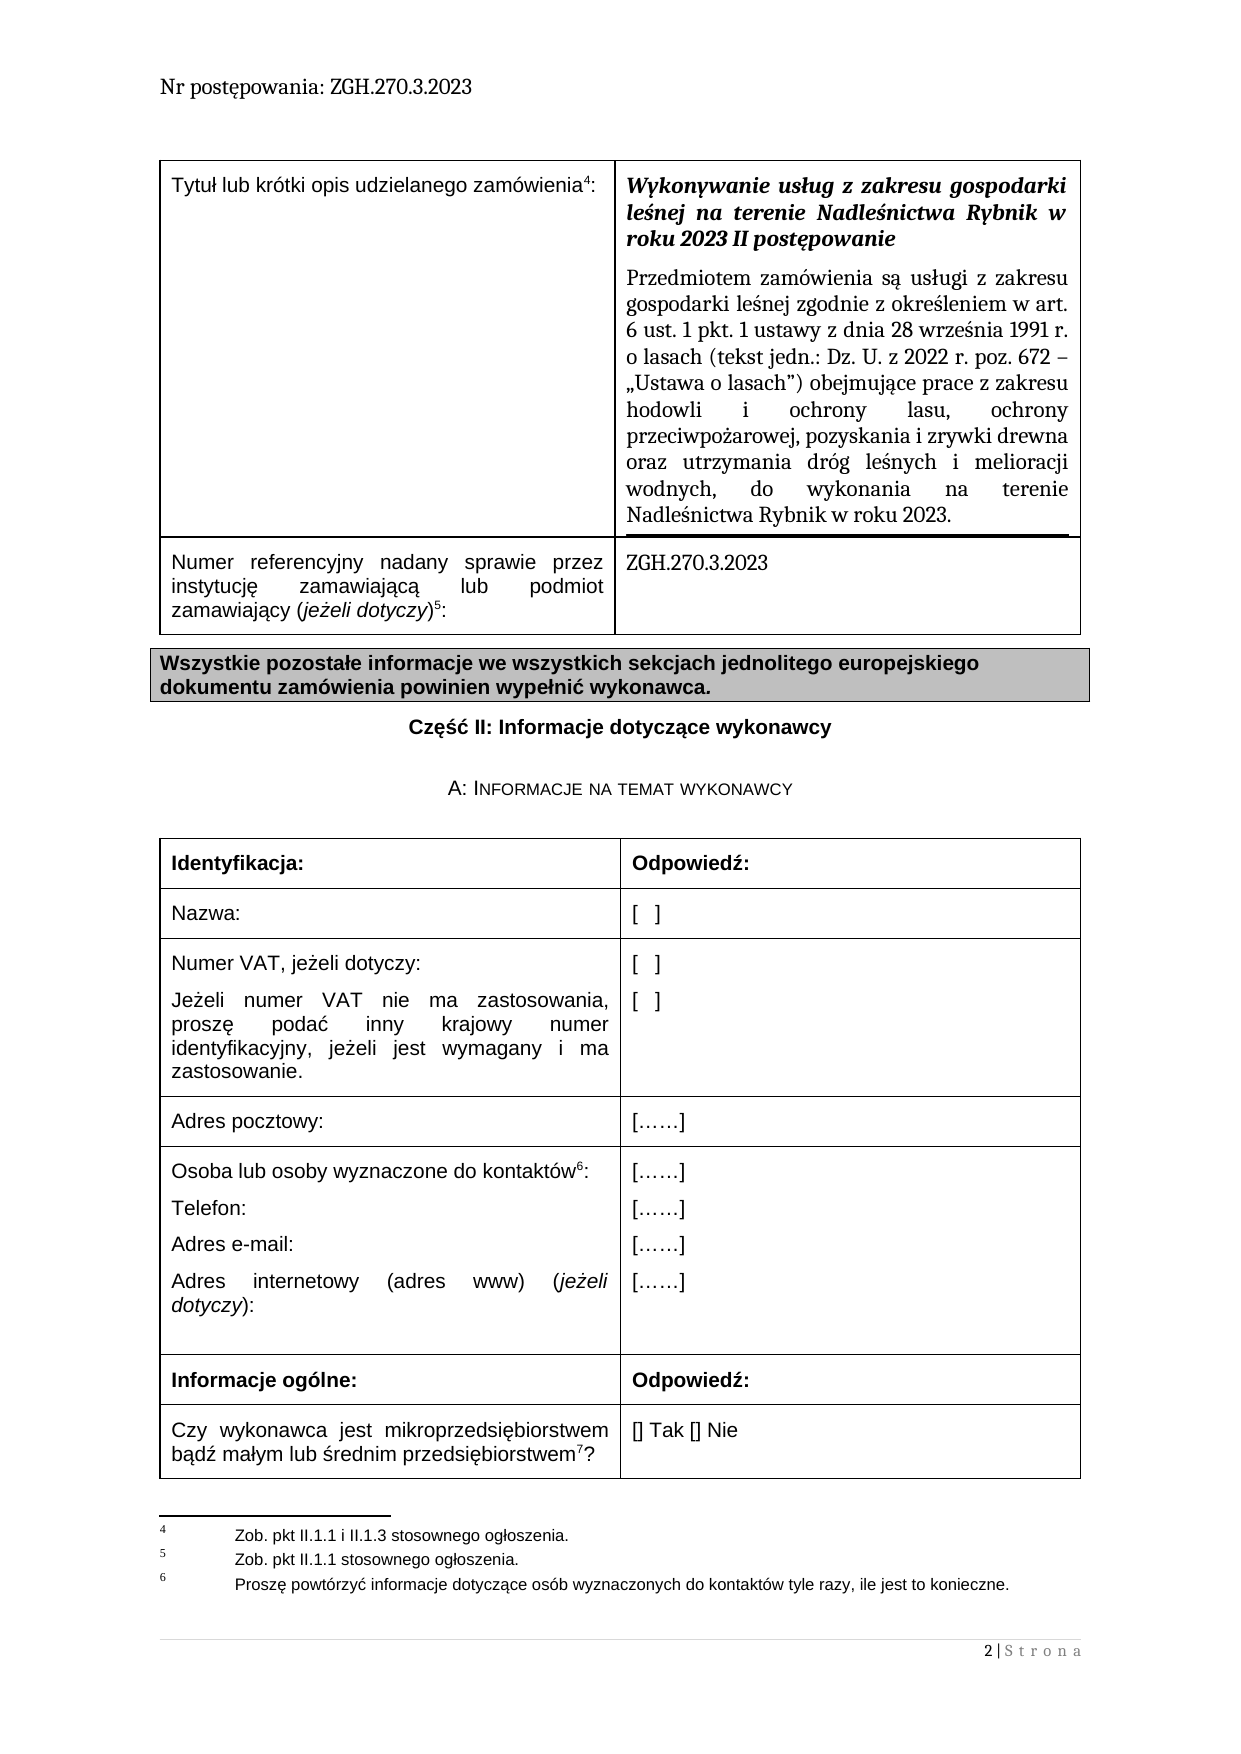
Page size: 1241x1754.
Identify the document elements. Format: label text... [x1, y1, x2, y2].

table_header Identyfikacja: [161, 839, 620, 887]
table_cell [……] [……] [……] [……] [621, 1147, 1080, 1354]
table_cell [ ] [621, 889, 1080, 937]
table_cell Odpowiedź: [621, 1355, 1080, 1404]
table_cell Tytuł lub krótki opis udzielanego zamówienia: [161, 161, 614, 536]
table_header Odpowiedź: [621, 839, 1080, 887]
table_cell ZGH.270.3.2023 [616, 538, 1080, 634]
table_cell Adres pocztowy: [161, 1097, 620, 1146]
table_cell [ ] [ ] [621, 939, 1080, 1096]
table_cell Osoba lub osoby wyznaczone do kontaktów: Telefon: Adres e-mail: Adres internetowy (adres www) (jeżeli dotyczy): [161, 1147, 620, 1354]
table_cell Wykonywanie usług z zakresu gospodarki leśnej na terenie Nadleśnictwa Rybnik w roku 2023 II postępowanie Przedmiotem zamówienia są usługi z zakresu gospodarki leśnej zgodnie z określeniem w art. 6 ust. 1 pkt. 1 ustawy z dnia 28 września 1991 r. o lasach (tekst jedn.: Dz. U. z 2022 r. poz. 672 – „Ustawa o lasach”) obejmujące prace z zakresu hodowli i ochrony lasu, ochrony przeciwpożarowej, pozyskania i zrywki drewna oraz utrzymania dróg leśnych i melioracji wodnych, do wykonania na terenie Nadleśnictwa Rybnik w roku 2023. [616, 161, 1080, 536]
table_cell Nazwa: [161, 889, 620, 937]
table_cell [] Tak [] Nie [621, 1405, 1080, 1478]
table_cell Informacje ogólne: [161, 1355, 620, 1404]
table_cell Czy wykonawca jest mikroprzedsiębiorstwem bądź małym lub średnim przedsiębiorstwem? [161, 1405, 620, 1478]
table_cell Numer VAT, jeżeli dotyczy: Jeżeli numer VAT nie ma zastosowania, proszę podać inny krajowy numer identyfikacyjny, jeżeli jest wymagany i ma zastosowanie. [161, 939, 620, 1096]
text A: Informacje na temat wykonawcy [159, 776, 1081, 800]
text Wszystkie pozostałe informacje we wszystkich sekcjach jednolitego europejskiego dokumentu zamówienia powinien wypełnić wykonawca. [151, 649, 1089, 701]
table_cell Numer referencyjny nadany sprawie przez instytucję zamawiającą lub podmiot zamawiający (jeżeli dotyczy): [161, 538, 614, 634]
text Część II: Informacje dotyczące wykonawcy [159, 714, 1081, 738]
table_cell [……] [621, 1097, 1080, 1146]
